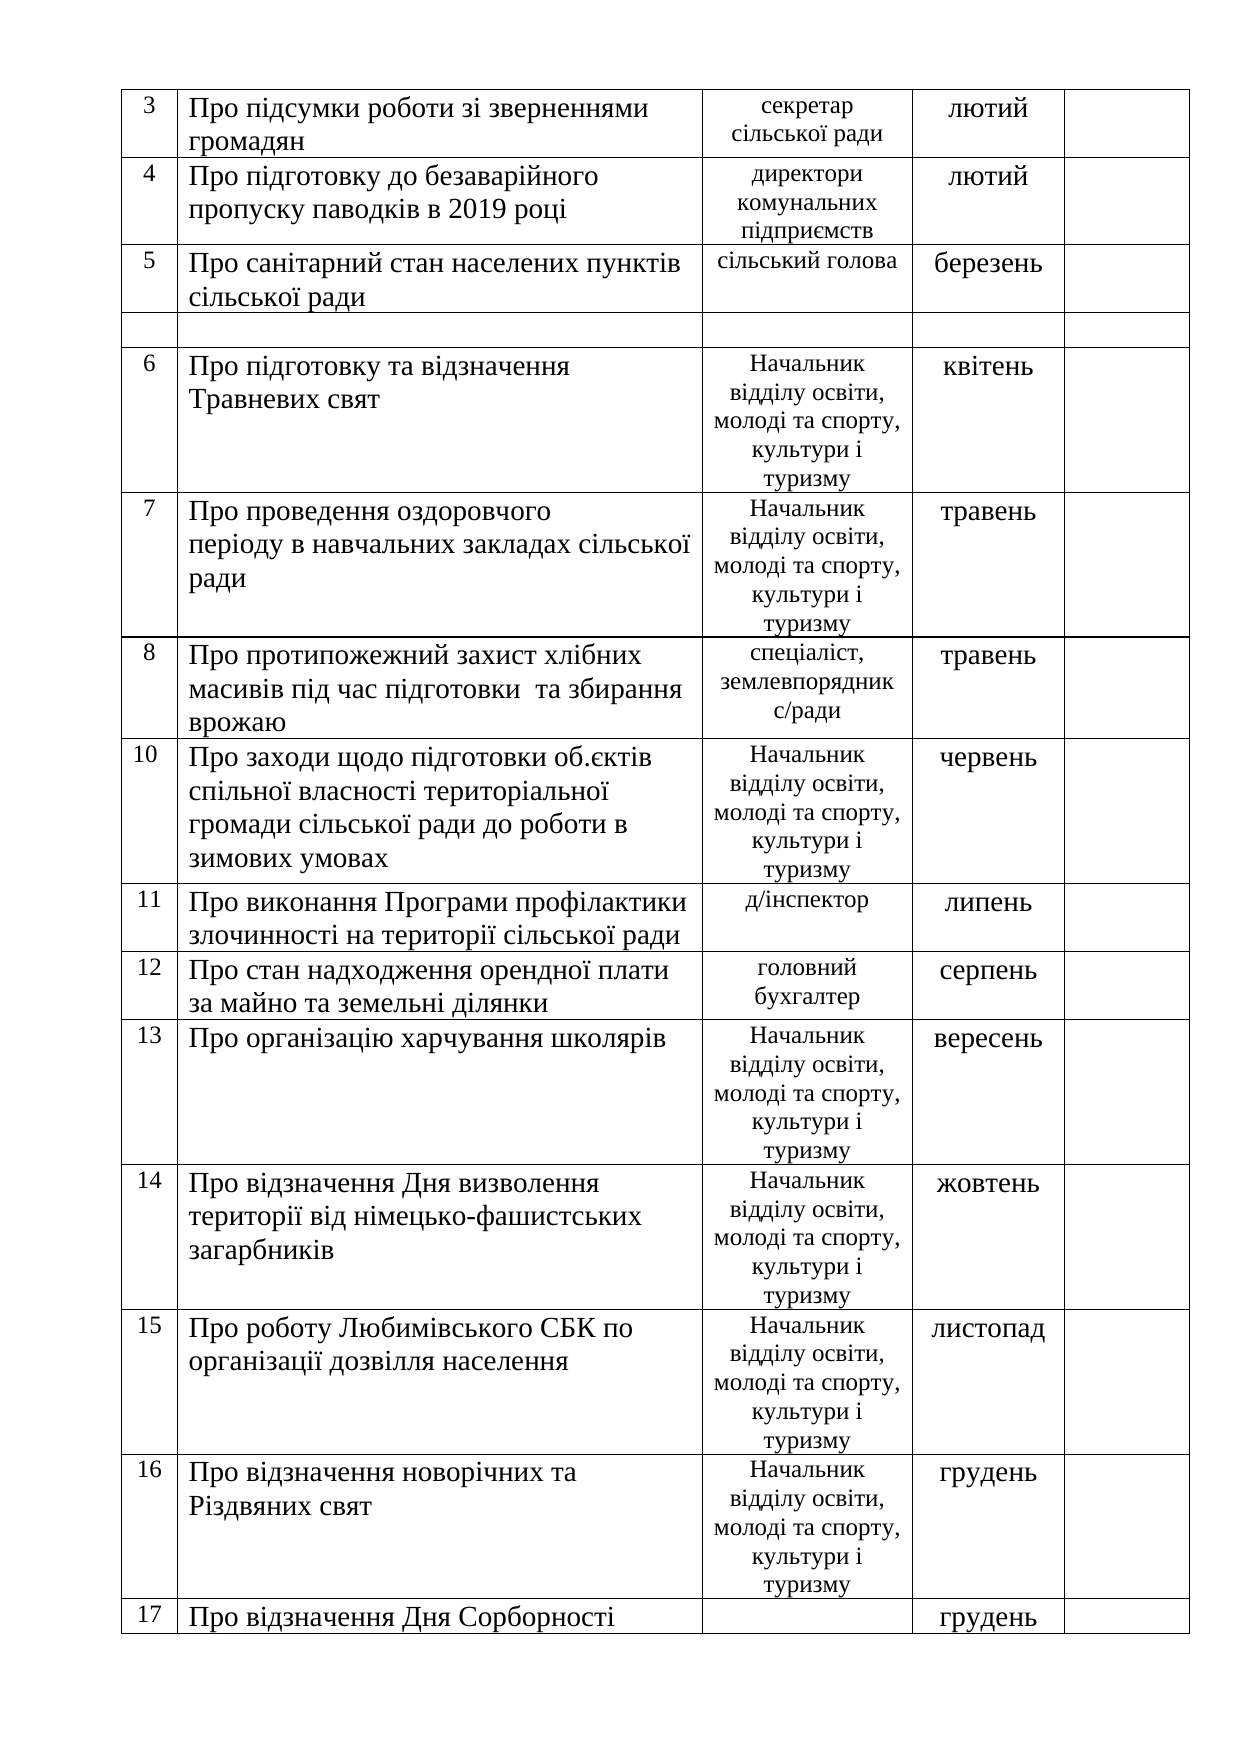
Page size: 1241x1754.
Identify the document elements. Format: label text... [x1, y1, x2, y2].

table_cell [1065, 313, 1189, 347]
table_cell Про роботу Любимівського СБК по організації дозвілля населення [178, 1310, 702, 1453]
table_cell спеціаліст, землевпорядник с/ради [703, 638, 912, 738]
table_cell Начальник відділу освіти, молоді та спорту, культури і туризму [703, 739, 912, 883]
table_cell лютий [913, 158, 1064, 244]
table_cell серпень [913, 952, 1064, 1019]
table_cell травень [913, 638, 1064, 738]
table_cell вересень [913, 1020, 1064, 1164]
table_cell [178, 313, 702, 347]
table_cell червень [913, 739, 1064, 883]
table_cell [1065, 158, 1189, 244]
table_cell грудень [913, 1455, 1064, 1598]
table_cell [1065, 952, 1189, 1019]
table_cell Про підсумки роботи зі зверненнями громадян [178, 90, 702, 157]
table_cell Про відзначення новорічних та Різдвяних свят [178, 1455, 702, 1598]
table_cell липень [913, 884, 1064, 951]
table_cell 5 [122, 245, 177, 312]
table_cell [1065, 493, 1189, 636]
table_cell Начальник відділу освіти, молоді та спорту, культури і туризму [703, 1165, 912, 1309]
table_cell 14 [122, 1165, 177, 1309]
table_cell 11 [122, 884, 177, 951]
table_cell 15 [122, 1310, 177, 1453]
table_cell Про підготовку до безаварійного пропуску паводків в 2019 році [178, 158, 702, 244]
table_cell [1065, 1020, 1189, 1164]
table_cell травень [913, 493, 1064, 636]
table_cell [1065, 1310, 1189, 1453]
table_cell Про стан надходження орендної плати за майно та земельні ділянки [178, 952, 702, 1019]
table_cell сільський голова [703, 245, 912, 312]
table_cell [913, 313, 1064, 347]
table_cell Про підготовку та відзначення Травневих свят [178, 348, 702, 492]
table_cell 10 [122, 739, 177, 883]
table_cell Про організацію харчування школярів [178, 1020, 702, 1164]
table_cell Начальник відділу освіти, молоді та спорту, культури і туризму [703, 1310, 912, 1453]
table_cell листопад [913, 1310, 1064, 1453]
table_cell Начальник відділу освіти, молоді та спорту, культури і туризму [703, 493, 912, 636]
table_cell Начальник відділу освіти, молоді та спорту, культури і туризму [703, 348, 912, 492]
table_cell березень [913, 245, 1064, 312]
table_cell 13 [122, 1020, 177, 1164]
table_cell Про проведення оздоровчого періоду в навчальних закладах сільської ради [178, 493, 702, 636]
table_cell Начальник відділу освіти, молоді та спорту, культури і туризму [703, 1020, 912, 1164]
table_cell [1065, 1165, 1189, 1309]
table_cell 16 [122, 1455, 177, 1598]
table_cell 4 [122, 158, 177, 244]
table_cell Про заходи щодо підготовки об.єктів спільної власності територіальної громади сільської ради до роботи в зимових умовах [178, 739, 702, 883]
table_cell квітень [913, 348, 1064, 492]
table_cell Про відзначення Дня Сорборності [178, 1599, 702, 1633]
table_cell [1065, 90, 1189, 157]
table_cell жовтень [913, 1165, 1064, 1309]
table_cell 3 [122, 90, 177, 157]
table_cell [122, 313, 177, 347]
table_cell [1065, 245, 1189, 312]
table_cell д/інспектор [703, 884, 912, 951]
table_cell 17 [122, 1599, 177, 1633]
table_cell Про відзначення Дня визволення території від німецько-фашистських загарбників [178, 1165, 702, 1309]
table_cell [1065, 638, 1189, 738]
table_cell 7 [122, 493, 177, 636]
table_cell Начальник відділу освіти, молоді та спорту, культури і туризму [703, 1455, 912, 1598]
table_cell секретар сільської ради [703, 90, 912, 157]
table_cell головний бухгалтер [703, 952, 912, 1019]
table_cell [703, 1599, 912, 1633]
table_cell грудень [913, 1599, 1064, 1633]
table_cell 12 [122, 952, 177, 1019]
table_cell [1065, 348, 1189, 492]
table_cell 8 [122, 638, 177, 738]
table_cell [703, 313, 912, 347]
table_cell директори комунальних підприємств [703, 158, 912, 244]
table_cell лютий [913, 90, 1064, 157]
table_cell Про протипожежний захист хлібних масивів під час підготовки та збирання врожаю [178, 638, 702, 738]
table_cell [1065, 1599, 1189, 1633]
table_cell Про виконання Програми профілактики злочинності на території сільської ради [178, 884, 702, 951]
table_cell [1065, 1455, 1189, 1598]
table_cell [1065, 884, 1189, 951]
table_cell Про санітарний стан населених пунктів сільської ради [178, 245, 702, 312]
table_cell [1065, 739, 1189, 883]
table_cell 6 [122, 348, 177, 492]
